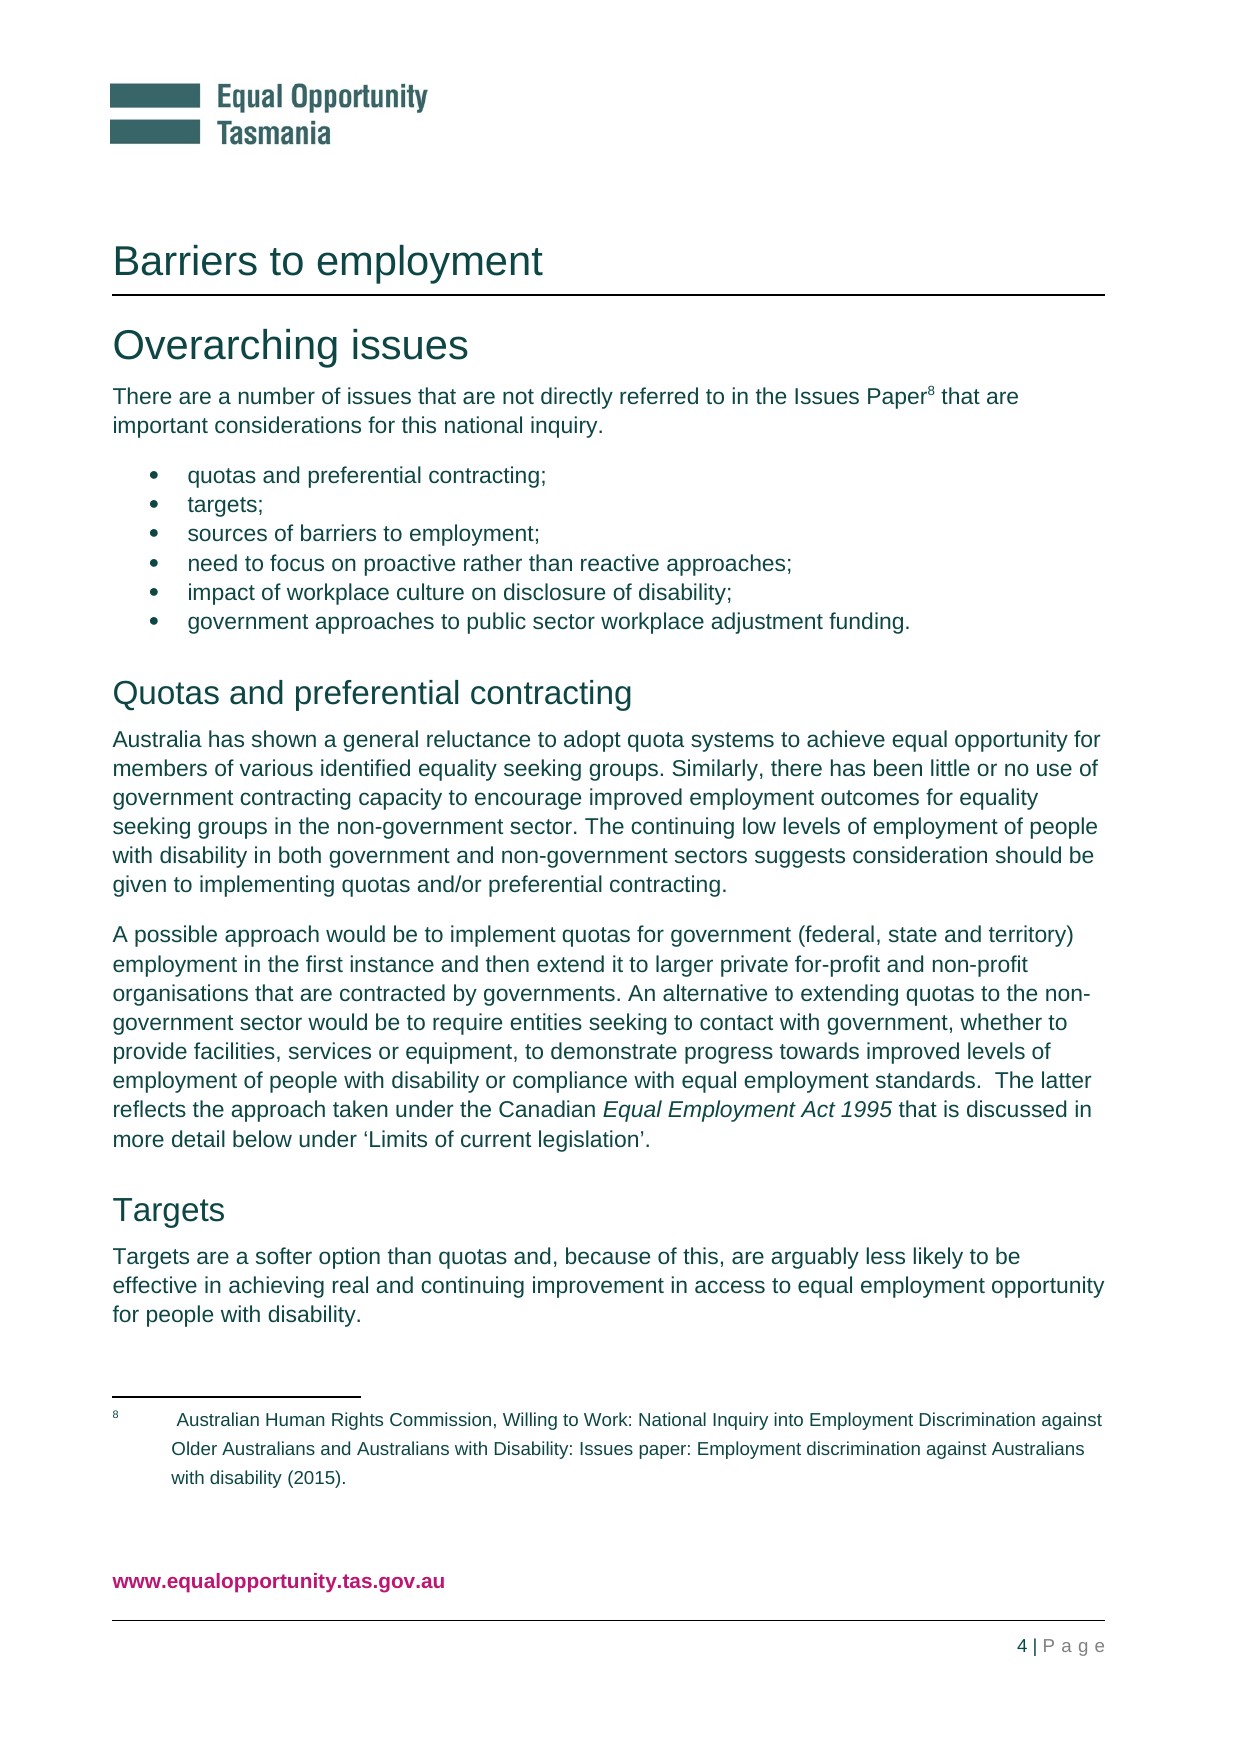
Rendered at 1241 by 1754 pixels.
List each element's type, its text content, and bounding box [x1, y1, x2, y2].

text A possible approach would be to implement quotas for government (federal, state and territory) employment in the first instance and then extend it to larger private for-profit and non-profit organisations that are contracted by governments. An alternative to extending quotas to the non-government sector would be to require entities seeking to contact with government, whether to provide facilities, services or equipment, to demonstrate progress towards improved levels of employment of people with disability or compliance with equal employment standards. The latter reflects the approach taken under the Canadian Equal Employment Act 1995 that is discussed in more detail below under ‘Limits of current legislation’. [112, 919, 1105, 1153]
subtitle Barriers to employment [112, 236, 1105, 294]
list government approaches to public sector workplace adjustment funding. [150, 606, 1105, 635]
list need to focus on proactive rather than reactive approaches; [150, 548, 1105, 577]
list quotas and preferential contracting; [150, 460, 1105, 489]
subtitle Quotas and preferential contracting [112, 673, 1105, 711]
subtitle Overarching issues [112, 321, 1105, 368]
list impact of workplace culture on disclosure of disability; [150, 577, 1105, 606]
text Australia has shown a general reluctance to adopt quota systems to achieve equal opportunity for members of various identified equality seeking groups. Similarly, there has been little or no use of government contracting capacity to encourage improved employment outcomes for equality seeking groups in the non-government sector. The continuing low levels of employment of people with disability in both government and non-government sectors suggests consideration should be given to implementing quotas and/or preferential contracting. [112, 724, 1105, 899]
text Targets are a softer option than quotas and, because of this, are arguably less likely to be effective in achieving real and continuing improvement in access to equal employment opportunity for people with disability. [112, 1241, 1105, 1329]
list targets; [150, 489, 1105, 518]
text There are a number of issues that are not directly referred to in the Issues Paper that are important considerations for this national inquiry. [112, 381, 1105, 439]
list sources of barriers to employment; [150, 518, 1105, 548]
subtitle Targets [112, 1190, 1105, 1229]
picture [110, 76, 1144, 149]
